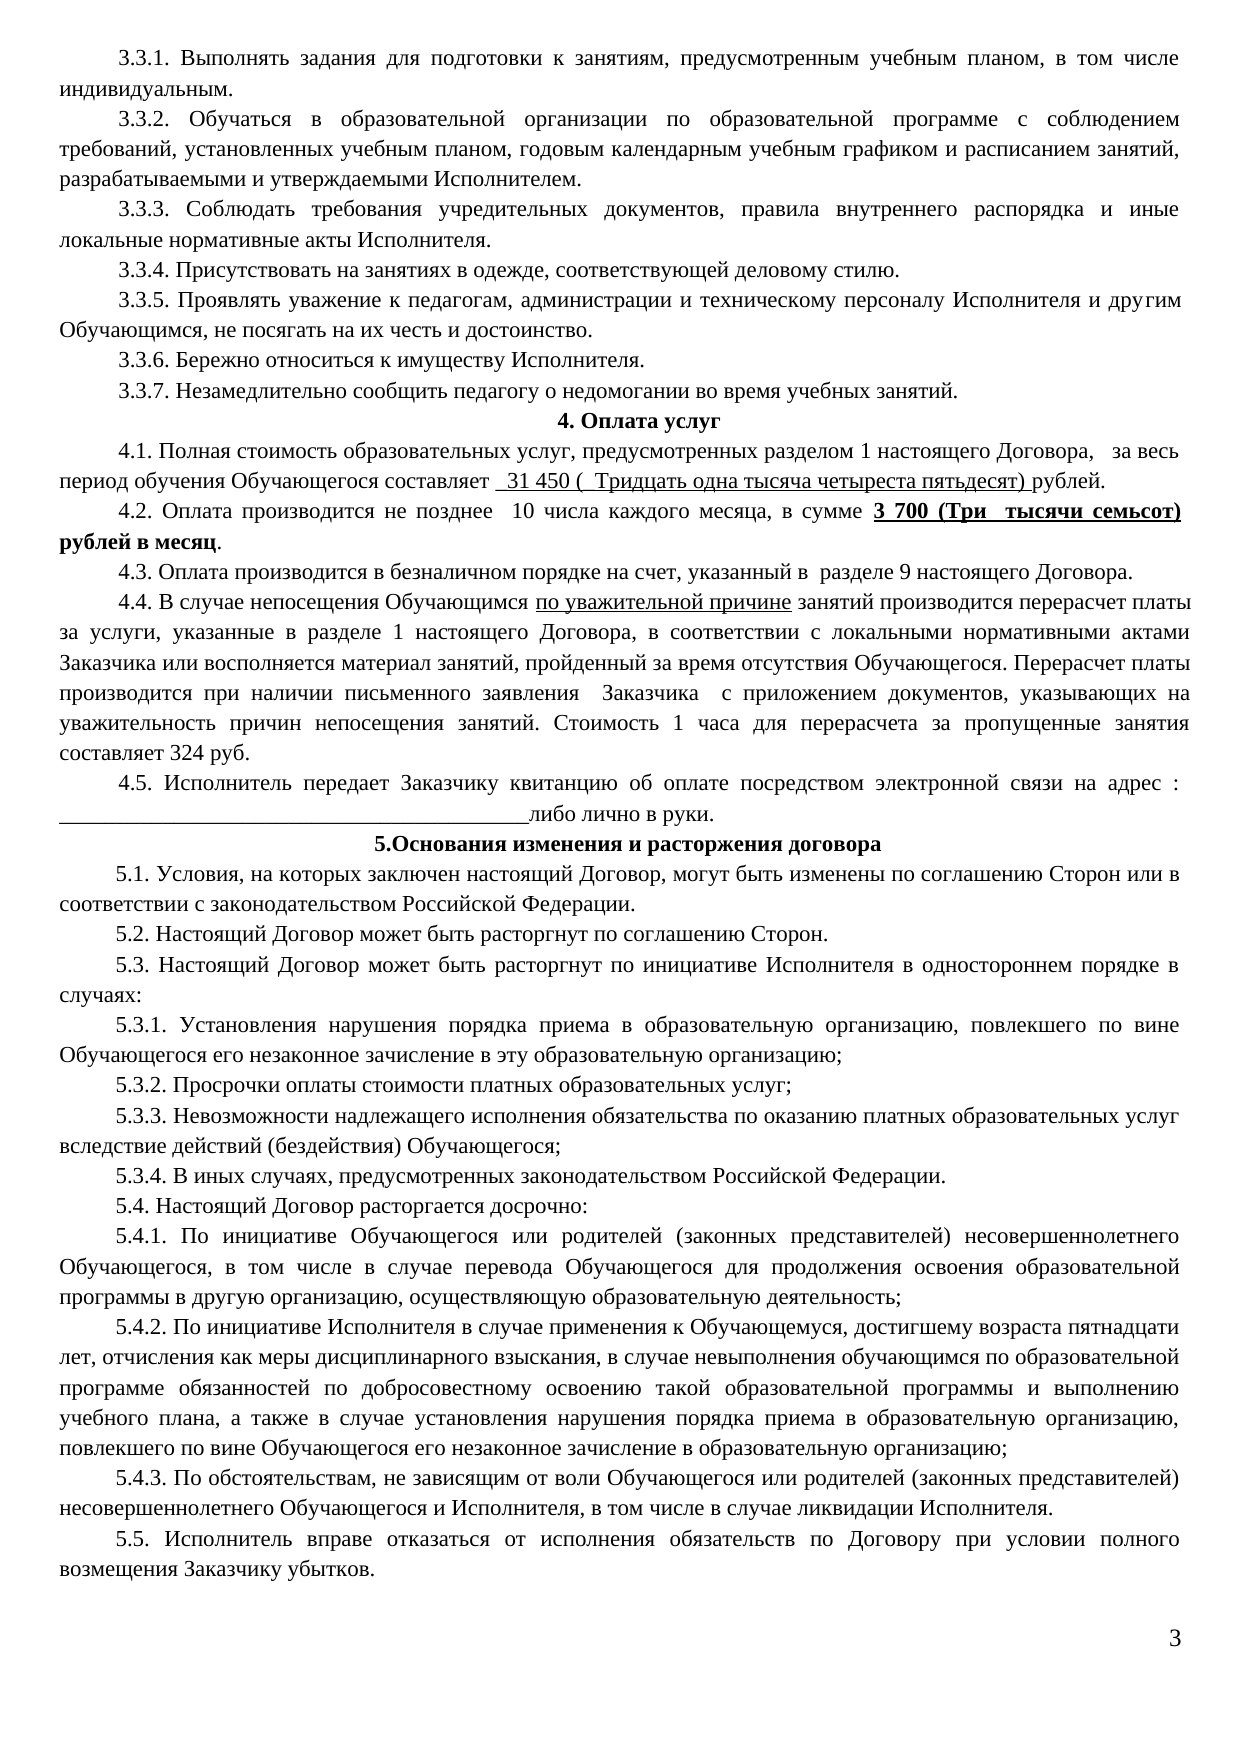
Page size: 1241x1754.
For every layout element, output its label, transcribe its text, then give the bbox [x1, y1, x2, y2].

text 5.4.1. По инициативе Обучающегося или родителей (законных представителей) несовершеннолетнего Обучающегося, в том числе в случае перевода Обучающегося для продолжения освоения образовательной программы в другую организацию, осуществляющую образовательную деятельность; [59, 1222, 1181, 1309]
text 4.1. Полная стоимость образовательных услуг, предусмотренных разделом 1 настоящего Договора, за весь период обучения Обучающегося составляет _31 450 (_Тридцать одна тысяча четыреста пятьдесят) рублей. [59, 437, 1181, 494]
text 3.3.3. Соблюдать требования учредительных документов, правила внутреннего распорядка и иные локальные нормативные акты Исполнителя. [59, 195, 1181, 252]
text 4.2. Оплата производится не позднее 10 числа каждого месяца, в сумме 3 700 (Три тысячи семьсот) рублей в месяц. [59, 497, 1181, 554]
text 5.1. Условия, на которых заключен настоящий Договор, могут быть изменены по соглашению Сторон или в соответствии с законодательством Российской Федерации. [59, 860, 1181, 917]
text 5.3. Настоящий Договор может быть расторгнут по инициативе Исполнителя в одностороннем порядке в случаях: [59, 951, 1181, 1007]
text 5.4. Настоящий Договор расторгается досрочно: [59, 1192, 1181, 1219]
text 5.3.2. Просрочки оплаты стоимости платных образовательных услуг; [59, 1071, 1181, 1098]
text 3.3.4. Присутствовать на занятиях в одежде, соответствующей деловому стилю. [59, 256, 1181, 282]
text 5.3.1. Установления нарушения порядка приема в образовательную организацию, повлекшего по вине Обучающегося его незаконное зачисление в эту образовательную организацию; [59, 1011, 1181, 1068]
text 4.3. Оплата производится в безналичном порядке на счет, указанный в разделе 9 настоящего Договора. [59, 558, 1181, 584]
text 4. Оплата услуг [97, 407, 1181, 433]
text 3.3.5. Проявлять уважение к педагогам, администрации и техническому персоналу Исполнителя и другим Обучающимся, не посягать на их честь и достоинство. [59, 286, 1181, 343]
text 3.3.6. Бережно относиться к имуществу Исполнителя. [59, 346, 1181, 373]
text 3.3.7. Незамедлительно сообщить педагогу о недомогании во время учебных занятий. [59, 377, 1181, 403]
text 5.Основания изменения и расторжения договора [59, 830, 1181, 856]
text 3.3.2. Обучаться в образовательной организации по образовательной программе с соблюдением требований, установленных учебным планом, годовым календарным учебным графиком и расписанием занятий, разрабатываемыми и утверждаемыми Исполнителем. [59, 105, 1181, 192]
text 5.5. Исполнитель вправе отказаться от исполнения обязательств по Договору при условии полного возмещения Заказчику убытков. [59, 1524, 1181, 1581]
text 4.5. Исполнитель передает Заказчику квитанцию об оплате посредством электронной связи на адрес : _________________________________________либо лично в руки. [59, 769, 1181, 826]
text 3.3.1. Выполнять задания для подготовки к занятиям, предусмотренным учебным планом, в том числе индивидуальным. [59, 44, 1181, 101]
text 5.4.3. По обстоятельствам, не зависящим от воли Обучающегося или родителей (законных представителей) несовершеннолетнего Обучающегося и Исполнителя, в том числе в случае ликвидации Исполнителя. [59, 1464, 1181, 1521]
text 5.3.3. Невозможности надлежащего исполнения обязательства по оказанию платных образовательных услуг вследствие действий (бездействия) Обучающегося; [59, 1102, 1181, 1158]
text 4.4. В случае непосещения Обучающимся по уважительной причине занятий производится перерасчет платы за услуги, указанные в разделе 1 настоящего Договора, в соответствии с локальными нормативными актами Заказчика или восполняется материал занятий, пройденный за время отсутствия Обучающегося. Перерасчет платы производится при наличии письменного заявления Заказчика с приложением документов, указывающих на уважительность причин непосещения занятий. Стоимость 1 часа для перерасчета за пропущенные занятия составляет 324 руб. [59, 588, 1192, 766]
text 5.3.4. В иных случаях, предусмотренных законодательством Российской Федерации. [59, 1162, 1181, 1188]
text 5.2. Настоящий Договор может быть расторгнут по соглашению Сторон. [59, 920, 1181, 947]
text 5.4.2. По инициативе Исполнителя в случае применения к Обучающемуся, достигшему возраста пятнадцати лет, отчисления как меры дисциплинарного взыскания, в случае невыполнения обучающимся по образовательной программе обязанностей по добросовестному освоению такой образовательной программы и выполнению учебного плана, а также в случае установления нарушения порядка приема в образовательную организацию, повлекшего по вине Обучающегося его незаконное зачисление в образовательную организацию; [59, 1313, 1181, 1460]
